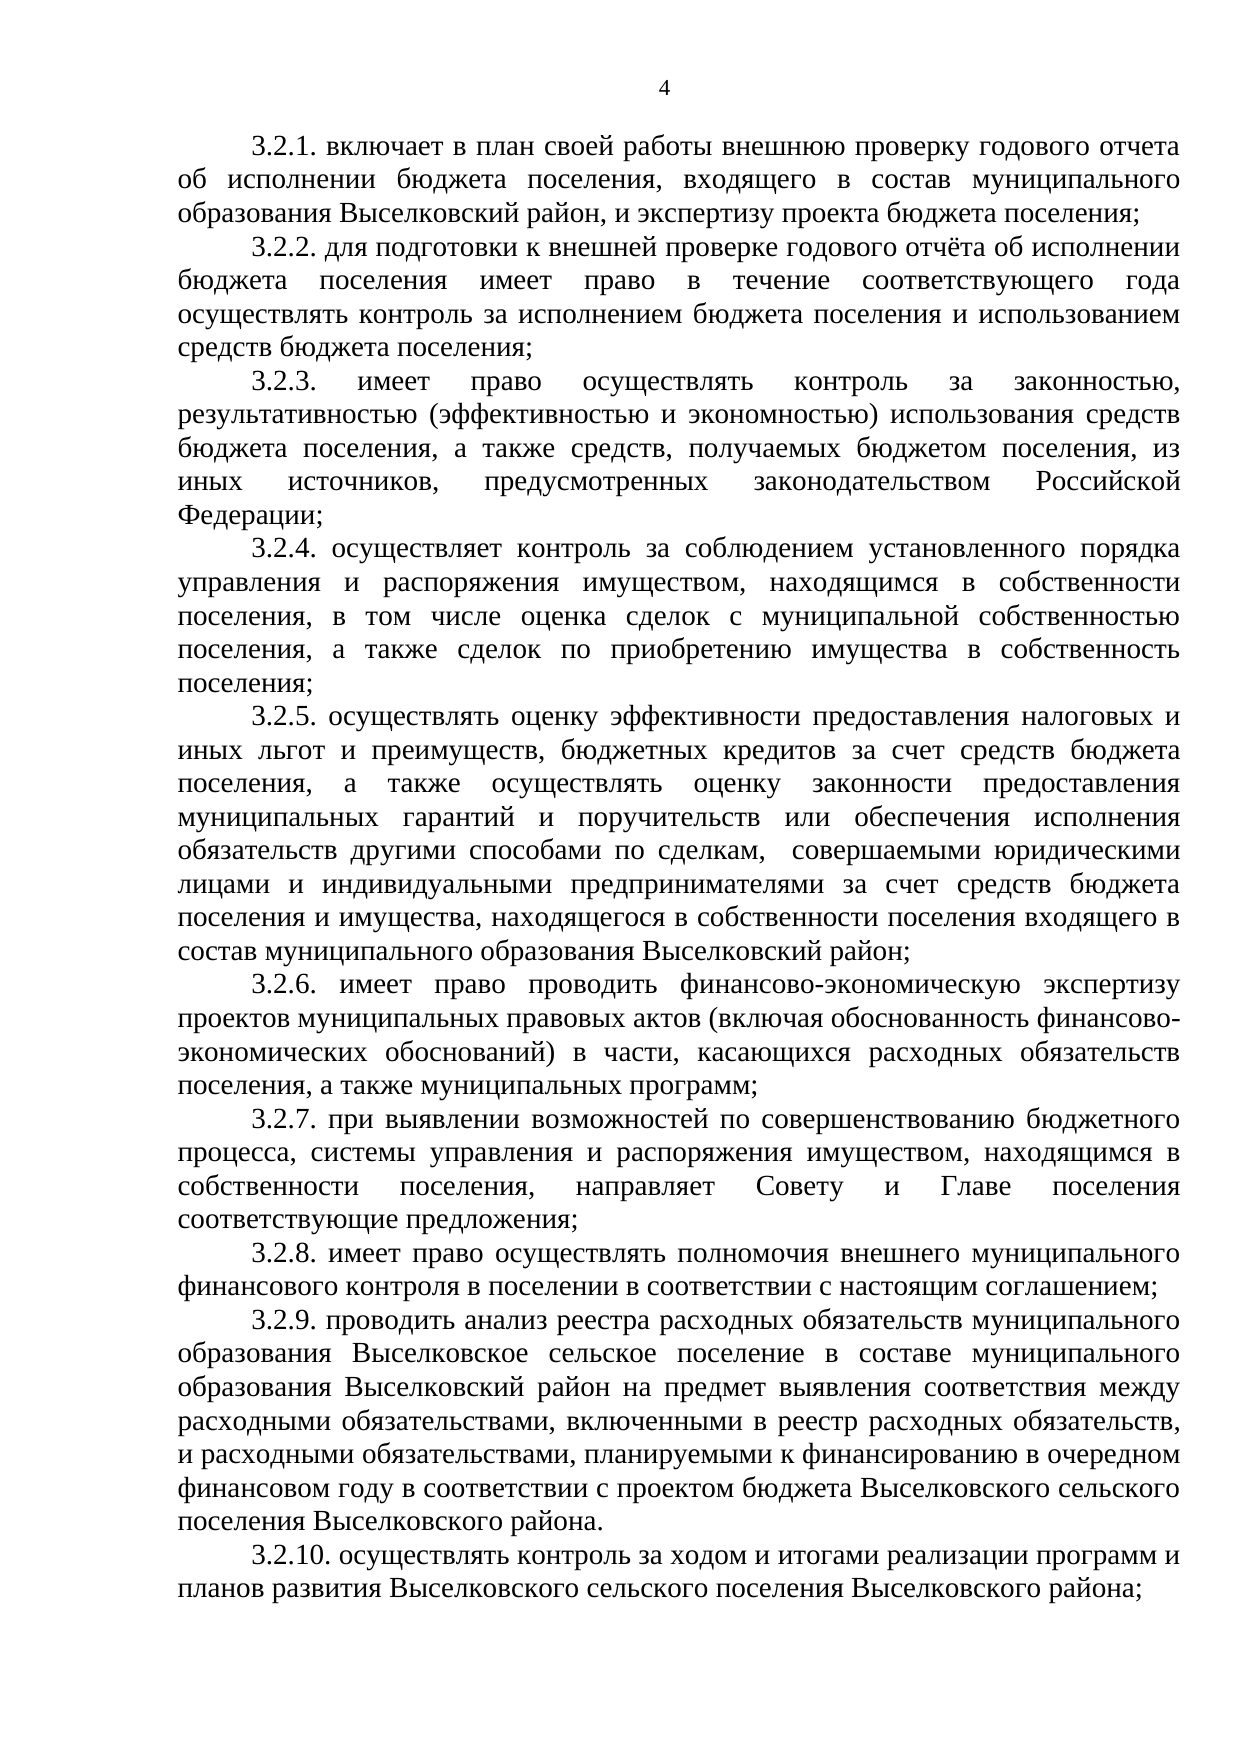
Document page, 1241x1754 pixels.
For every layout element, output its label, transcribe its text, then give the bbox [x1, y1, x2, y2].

text 3.2.6. имеет право проводить финансово-экономическую экспертизу проектов муниципальных правовых актов (включая обоснованность финансово-экономических обоснований) в части, касающихся расходных обязательств поселения, а также муниципальных программ; [177, 967, 1181, 1101]
text 3.2.8. имеет право осуществлять полномочия внешнего муниципального финансового контроля в поселении в соответствии с настоящим соглашением; [177, 1235, 1181, 1302]
text 3.2.4. осуществляет контроль за соблюдением установленного порядка управления и распоряжения имуществом, находящимся в собственности поселения, в том числе оценка сделок с муниципальной собственностью поселения, а также сделок по приобретению имущества в собственность поселения; [177, 531, 1181, 698]
text 3.2.3. имеет право осуществлять контроль за законностью, результативностью (эффективностью и экономностью) использования средств бюджета поселения, а также средств, получаемых бюджетом поселения, из иных источников, предусмотренных законодательством Российской Федерации; [177, 363, 1181, 531]
text 3.2.5. осуществлять оценку эффективности предоставления налоговых и иных льгот и преимуществ, бюджетных кредитов за счет средств бюджета поселения, а также осуществлять оценку законности предоставления муниципальных гарантий и поручительств или обеспечения исполнения обязательств другими способами по сделкам, совершаемыми юридическими лицами и индивидуальными предпринимателями за счет средств бюджета поселения и имущества, находящегося в собственности поселения входящего в состав муниципального образования Выселковский район; [177, 698, 1181, 967]
text 3.2.10. осуществлять контроль за ходом и итогами реализации программ и планов развития Выселковского сельского поселения Выселковского района; [177, 1537, 1181, 1604]
text 3.2.9. проводить анализ реестра расходных обязательств муниципального образования Выселковское сельское поселение в составе муниципального образования Выселковский район на предмет выявления соответствия между расходными обязательствами, включенными в реестр расходных обязательств, и расходными обязательствами, планируемыми к финансированию в очередном финансовом году в соответствии с проектом бюджета Выселковского сельского поселения Выселковского района. [177, 1302, 1181, 1537]
text 3.2.2. для подготовки к внешней проверке годового отчёта об исполнении бюджета поселения имеет право в течение соответствующего года осуществлять контроль за исполнением бюджета поселения и использованием средств бюджета поселения; [177, 229, 1181, 363]
text 3.2.7. при выявлении возможностей по совершенствованию бюджетного процесса, системы управления и распоряжения имуществом, находящимся в собственности поселения, направляет Совету и Главе поселения соответствующие предложения; [177, 1101, 1181, 1235]
text 3.2.1. включает в план своей работы внешнюю проверку годового отчета об исполнении бюджета поселения, входящего в состав муниципального образования Выселковский район, и экспертизу проекта бюджета поселения; [177, 128, 1181, 229]
